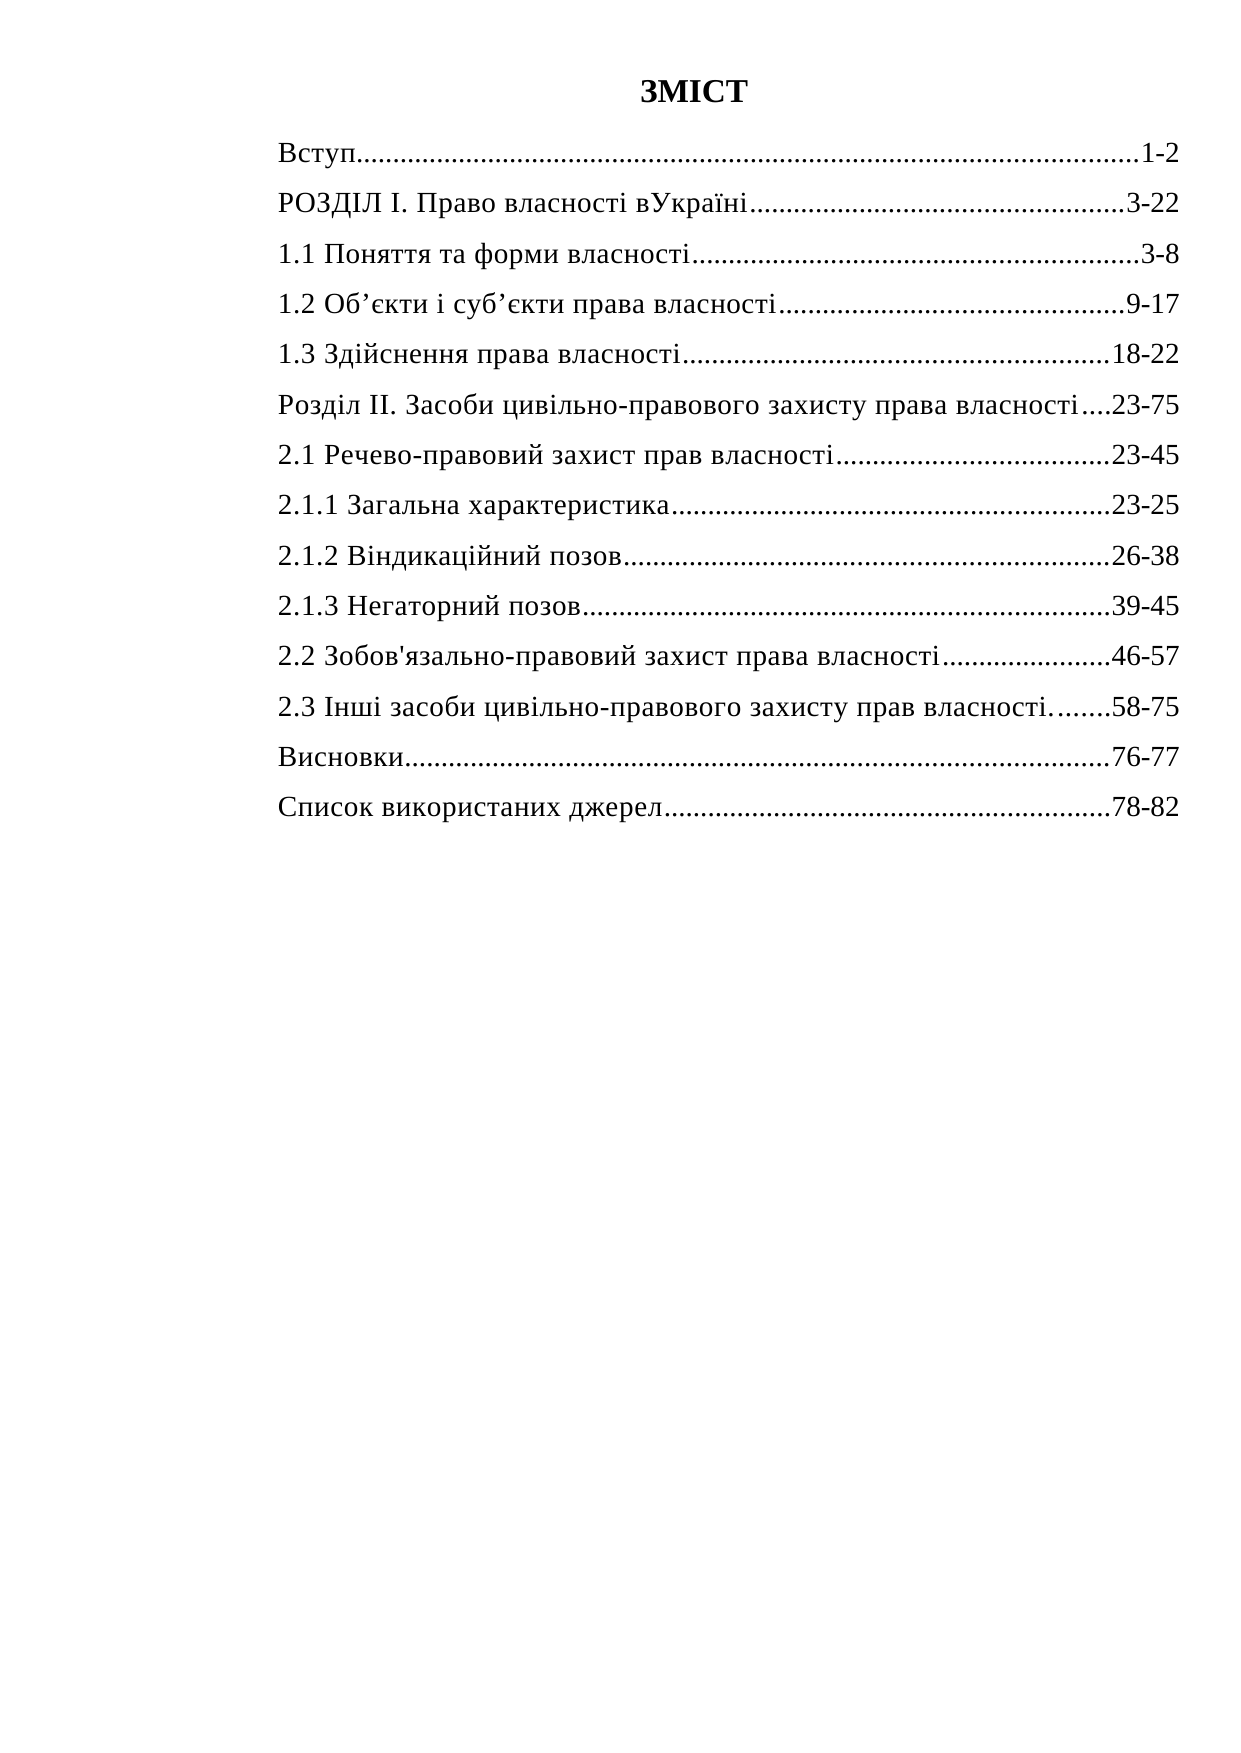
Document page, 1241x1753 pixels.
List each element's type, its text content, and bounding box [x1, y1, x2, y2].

subtitle ЗМІСТ [207, 72, 1181, 110]
text 1.3 Здійснення права власності 18-22 [207, 337, 1181, 370]
text 2.1 Речево-правовий захист прав власності 23-45 [207, 437, 1181, 471]
text Висновки 76-77 [207, 739, 1181, 773]
text Вступ 1-2 [207, 135, 1181, 169]
text 1.1 Поняття та форми власності 3-8 [207, 236, 1181, 269]
text Розділ ІІ. Засоби цивільно-правового захисту права власності 23-75 [207, 387, 1181, 420]
text 2.3 Інші засоби цивільно-правового захисту прав власності. 58-75 [207, 689, 1181, 722]
text 2.1.3 Негаторний позов 39-45 [207, 588, 1181, 622]
text Список використаних джерел 78-82 [207, 789, 1181, 823]
text 2.1.1 Загальна характеристика 23-25 [207, 487, 1181, 521]
text 2.2 Зобов'язально-правовий захист права власності 46-57 [207, 638, 1181, 672]
text 2.1.2 Віндикаційний позов 26-38 [207, 538, 1181, 571]
text РОЗДІЛ І. Право власності вУкраїні 3-22 [207, 186, 1181, 219]
text 1.2 Об’єкти і суб’єкти права власності 9-17 [207, 286, 1181, 320]
